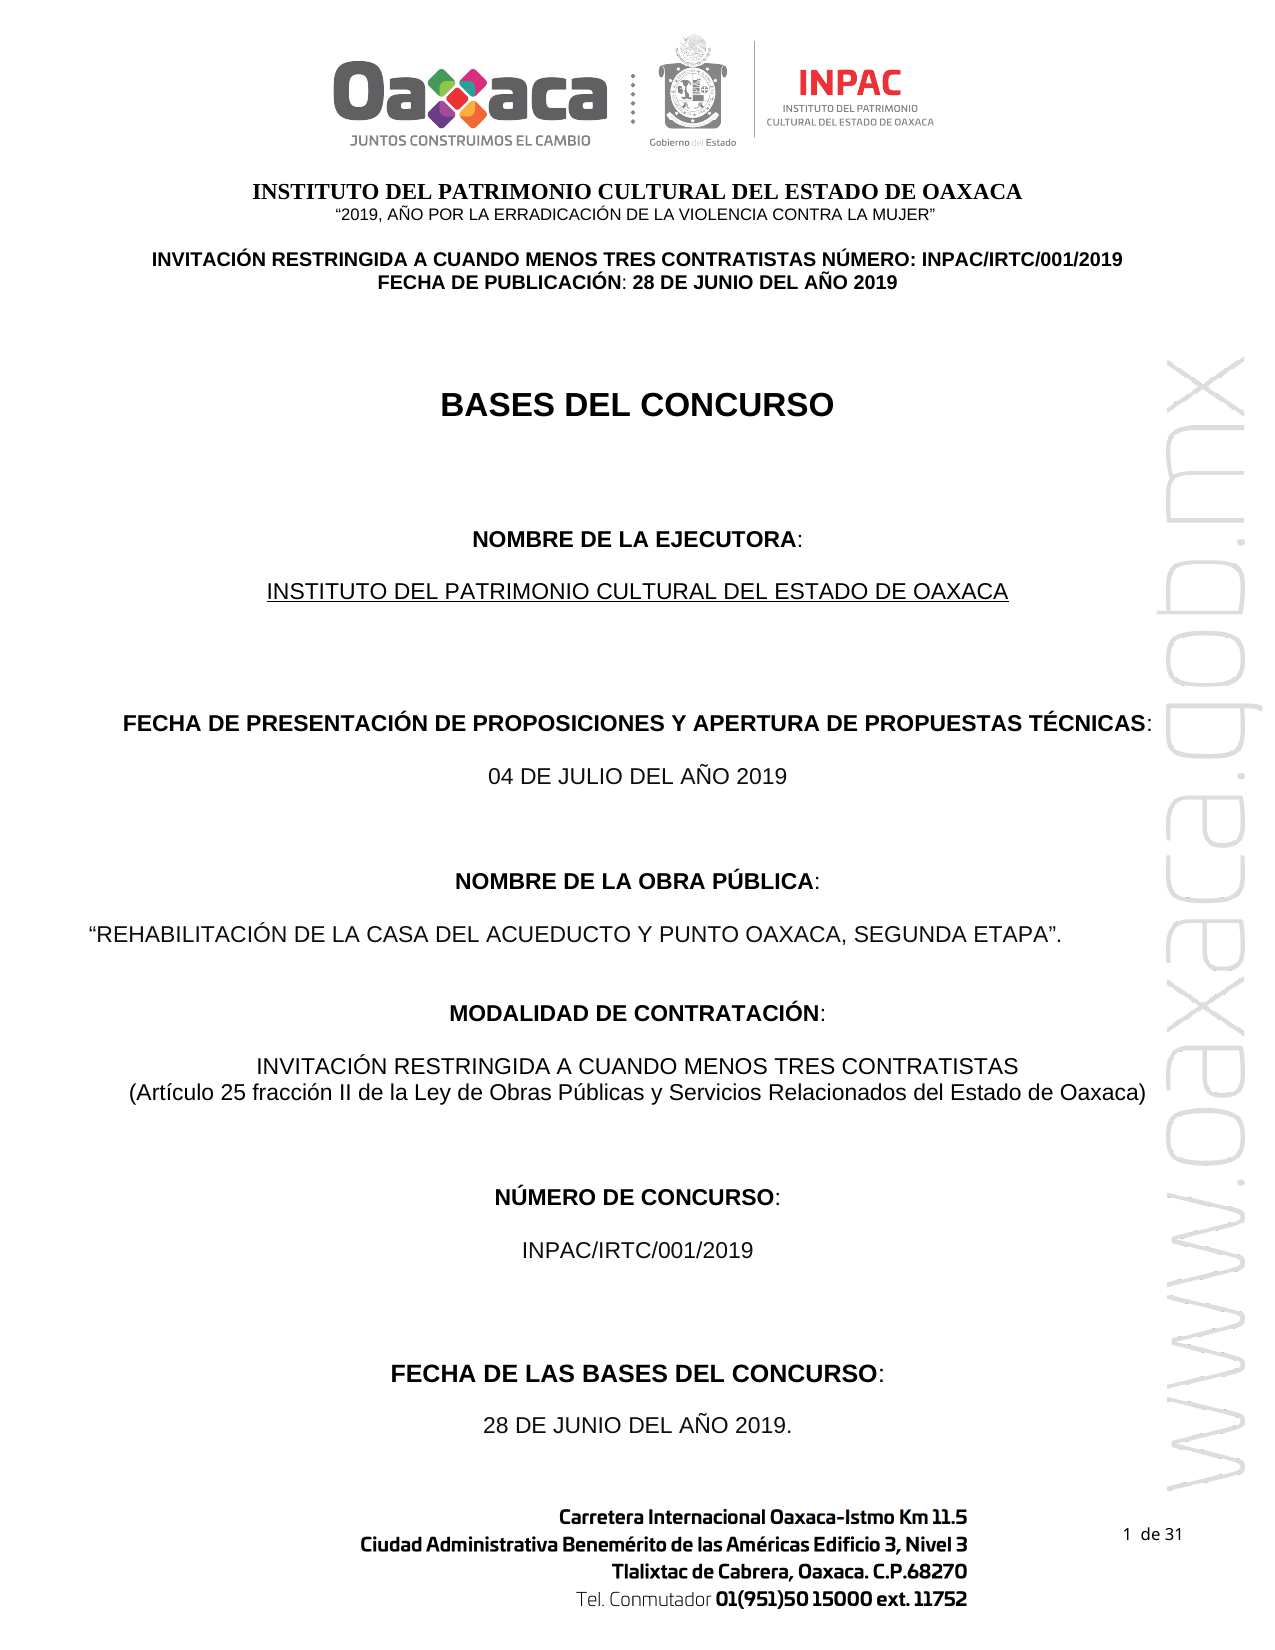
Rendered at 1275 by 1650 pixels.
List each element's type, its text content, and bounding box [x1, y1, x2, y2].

text NOMBRE DE LA EJECUTORA: [89, 526, 1186, 552]
text 28 DE JUNIO DEL AÑO 2019. [89, 1412, 1186, 1438]
text INSTITUTO DEL PATRIMONIO CULTURAL DEL ESTADO DE OAXACA [89, 578, 1186, 604]
picture [346, 1496, 1001, 1619]
text MODALIDAD DE CONTRATACIÓN: [89, 1000, 1186, 1026]
text 04 DE JULIO DEL AÑO 2019 [89, 763, 1186, 789]
text NÚMERO DE CONCURSO: [89, 1184, 1186, 1211]
picture [1156, 312, 1263, 1515]
text BASES DEL CONCURSO [89, 385, 1186, 423]
text “REHABILITACIÓN DE LA CASA DEL ACUEDUCTO Y PUNTO OAXACA, SEGUNDA ETAPA”. [89, 921, 1186, 947]
text NOMBRE DE LA OBRA PÚBLICA: [89, 868, 1186, 894]
picture [333, 34, 934, 146]
text INPAC/IRTC/001/2019 [89, 1237, 1186, 1263]
text INVITACIÓN RESTRINGIDA A CUANDO MENOS TRES CONTRATISTAS [89, 1053, 1186, 1079]
text FECHA DE PRESENTACIÓN DE PROPOSICIONES Y APERTURA DE PROPUESTAS TÉCNICAS: [89, 710, 1186, 736]
text FECHA DE LAS BASES DEL CONCURSO: [89, 1359, 1186, 1388]
text (Artículo 25 fracción II de la Ley de Obras Públicas y Servicios Relacionados del Estado de Oaxaca) [89, 1079, 1186, 1105]
